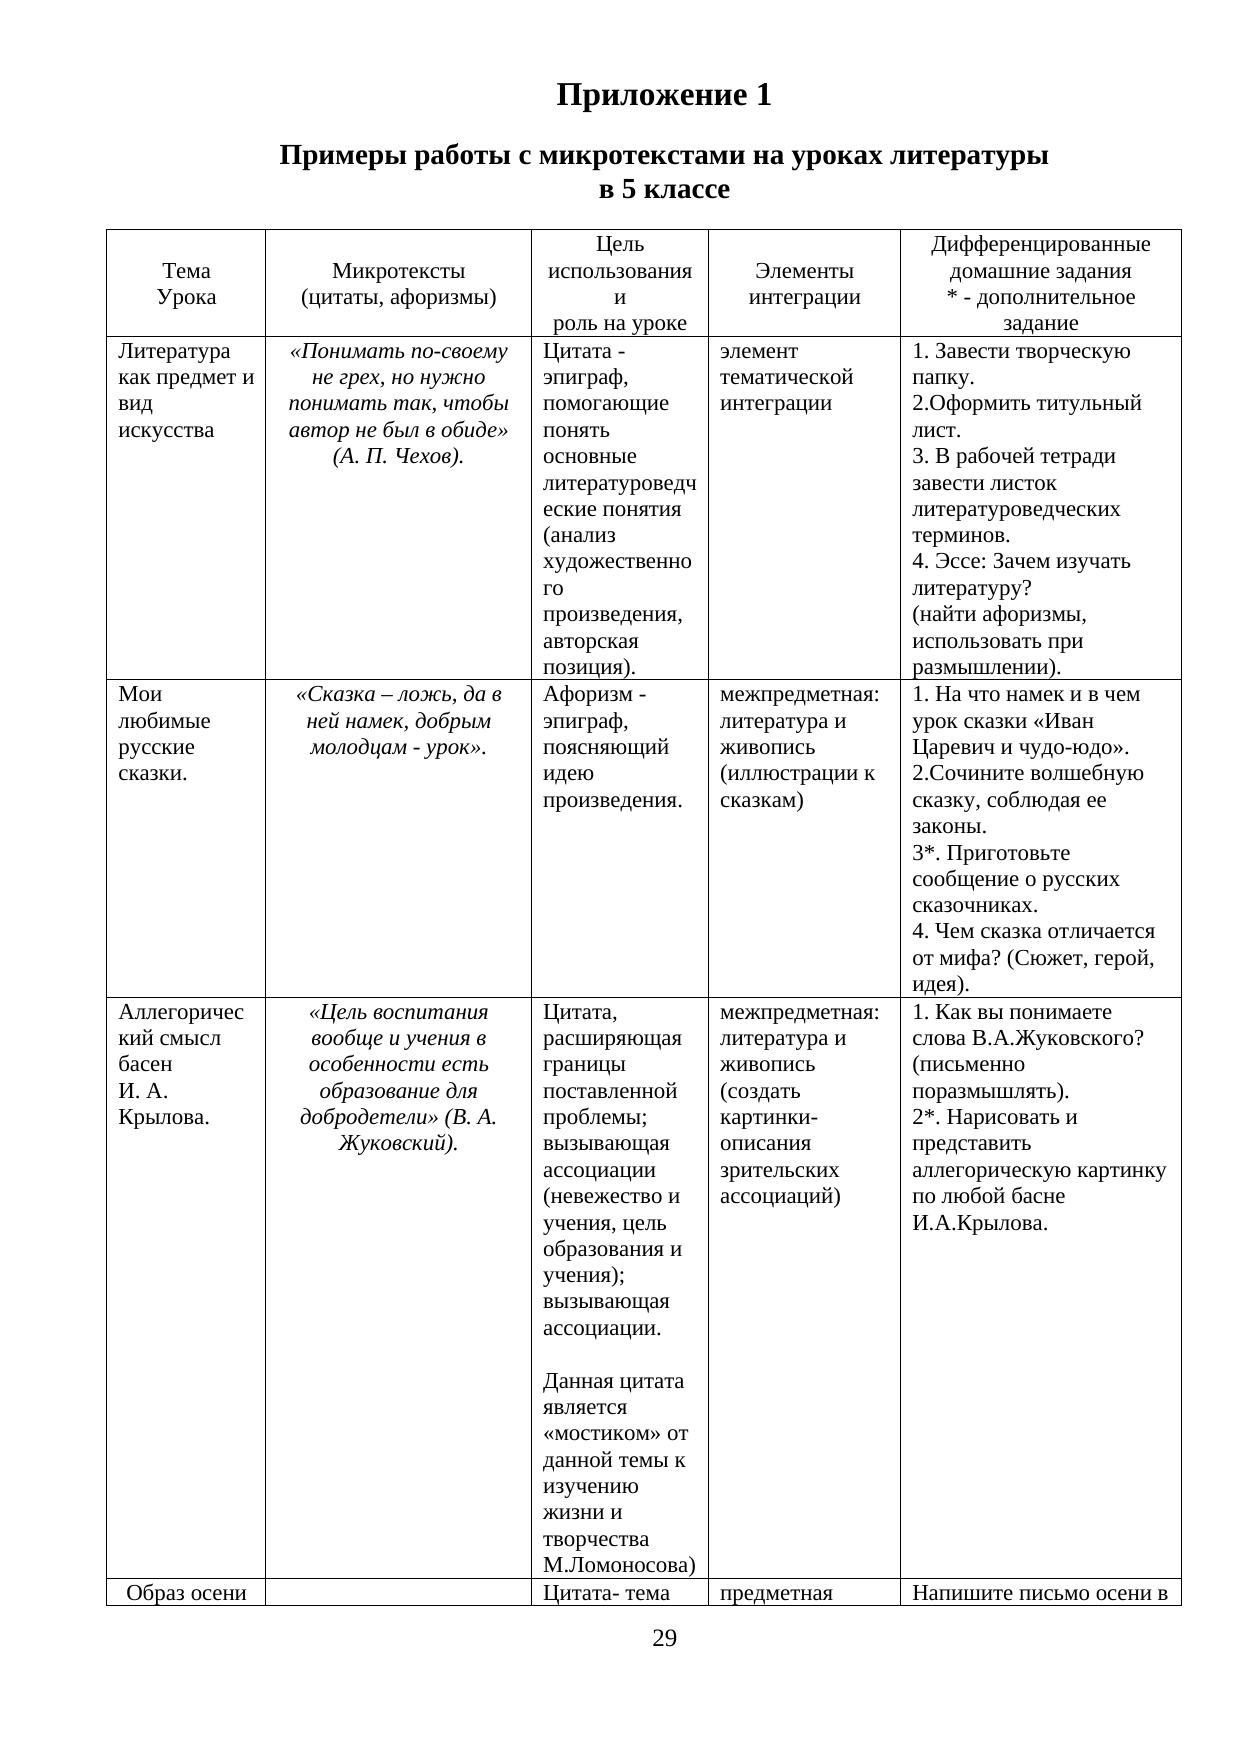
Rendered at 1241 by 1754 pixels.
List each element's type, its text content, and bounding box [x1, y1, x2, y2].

table_cell «Сказка – ложь, да в ней намек, добрым молодцам - урок». [266, 680, 531, 997]
table_header Элементы интеграции [709, 230, 900, 336]
table_cell Цитата, расширяющая границы поставленной проблемы; вызывающая ассоциации (невежество и учения, цель образования и учения); вызывающая ассоциации. Данная цитата является «мостиком» от данной темы к изучению жизни и творчества М.Ломоносова) [532, 998, 708, 1577]
table_cell [266, 1579, 531, 1605]
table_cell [107, 1579, 265, 1605]
table_header Тема Урока [107, 230, 265, 336]
table_cell «Понимать по-своему не грех, но нужно понимать так, чтобы автор не был в обиде» (А. П. Чехов). [266, 337, 531, 679]
table_header Дифференцированные домашние задания * - дополнительное задание [901, 230, 1181, 336]
table_header Цель использования и роль на уроке [532, 230, 708, 336]
table_cell межпредметная: литература и живопись (создать картинки-описания зрительских ассоциаций) [709, 998, 900, 1577]
table_cell Афоризм - эпиграф, поясняющий идею произведения. [532, 680, 708, 997]
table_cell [532, 1579, 708, 1605]
text в 5 классе [177, 171, 1152, 204]
table_cell элемент тематической интеграции [709, 337, 900, 679]
table_cell 1. На что намек и в чем урок сказки «Иван Царевич и чудо-юдо». 2.Сочините волшебную сказку, соблюдая ее законы. 3*. Приготовьте сообщение о русских сказочниках. 4. Чем сказка отличается от мифа? (Сюжет, герой, идея). [901, 680, 1181, 997]
table_cell «Цель воспитания вообще и учения в особенности есть образование для добродетели» (В. А. Жуковский). [266, 998, 531, 1577]
table_cell Литература как предмет и вид искусства [107, 337, 265, 679]
text Примеры работы с микротекстами на уроках литературы [177, 137, 1152, 171]
table_cell Цитата - эпиграф, помогающие понять основные литературоведческие понятия (анализ художественного произведения, авторская позиция). [532, 337, 708, 679]
table_cell 1. Как вы понимаете слова В.А.Жуковского? (письменно поразмышлять). 2*. Нарисовать и представить аллегорическую картинку по любой басне И.А.Крылова. [901, 998, 1181, 1577]
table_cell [709, 1579, 900, 1605]
table_cell межпредметная: литература и живопись (иллюстрации к сказкам) [709, 680, 900, 997]
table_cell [901, 1579, 1181, 1605]
table_cell 1. Завести творческую папку. 2.Оформить титульный лист. 3. В рабочей тетради завести листок литературоведческих терминов. 4. Эссе: Зачем изучать литературу? (найти афоризмы, использовать при размышлении). [901, 337, 1181, 679]
table_cell Аллегорический смысл басен И. А. Крылова. [107, 998, 265, 1577]
table_cell Мои любимые русские сказки. [107, 680, 265, 997]
table_header Микротексты (цитаты, афоризмы) [266, 230, 531, 336]
text Приложение 1 [177, 74, 1152, 112]
